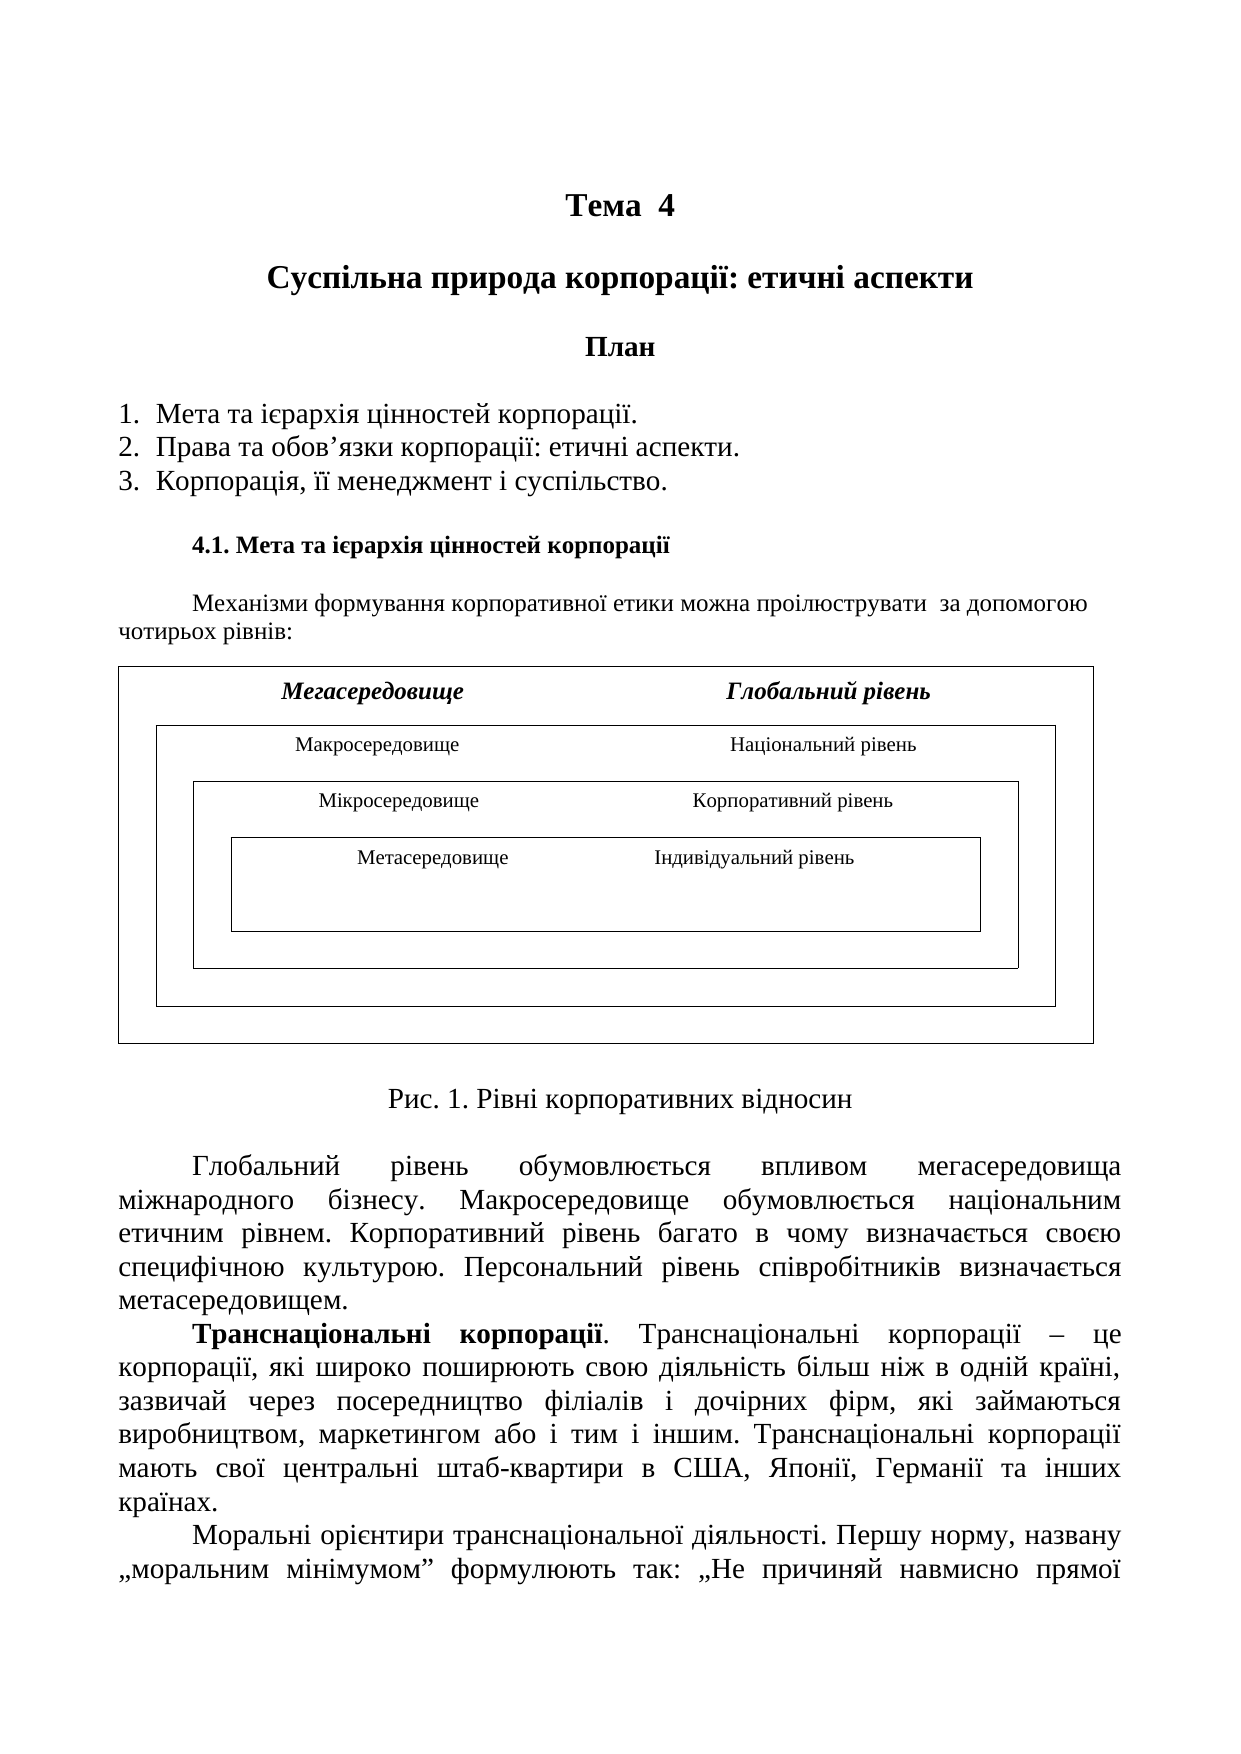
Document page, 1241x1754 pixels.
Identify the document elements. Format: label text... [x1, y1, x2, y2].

list Мета та ієрархія цінностей корпорації. [118, 396, 1122, 429]
text План [118, 329, 1122, 362]
text Рис. 1. Рівні корпоративних відносин [118, 1081, 1122, 1115]
list Права та обов’язки корпорації: етичні аспекти. [118, 429, 1122, 463]
text Транснаціональні корпорації. Транснаціональні корпорації – це корпорації, які широко поширюють свою діяльність більш ніж в одній країні, зазвичай через посередництво філіалів і дочірних фірм, які займаються виробництвом, маркетингом або і тим і іншим. Транснаціональні корпорації мають свої центральні штаб-квартири в США, Японії, Германії та інших країнах. [118, 1316, 1122, 1517]
subtitle 4.1. Мета та ієрархія цінностей корпорації [118, 530, 1122, 559]
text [118, 1517, 1122, 1584]
text Глобальний рівень обумовлюється впливом мегасередовища міжнародного бізнесу. Макросередовище обумовлюється національним етичним рівнем. Корпоративний рівень багато в чому визначається своєю специфічною культурою. Персональний рівень співробітників визначається метасередовищем. [118, 1148, 1122, 1316]
list Корпорація, її менеджмент і суспільство. [118, 463, 1122, 497]
subtitle Механізми формування корпоративної етики можна проілюструвати за допомогою чотирьох рівнів: [118, 588, 1122, 645]
text Тема 4 [118, 185, 1122, 223]
text Суспільна природа корпорації: етичні аспекти [118, 257, 1122, 295]
